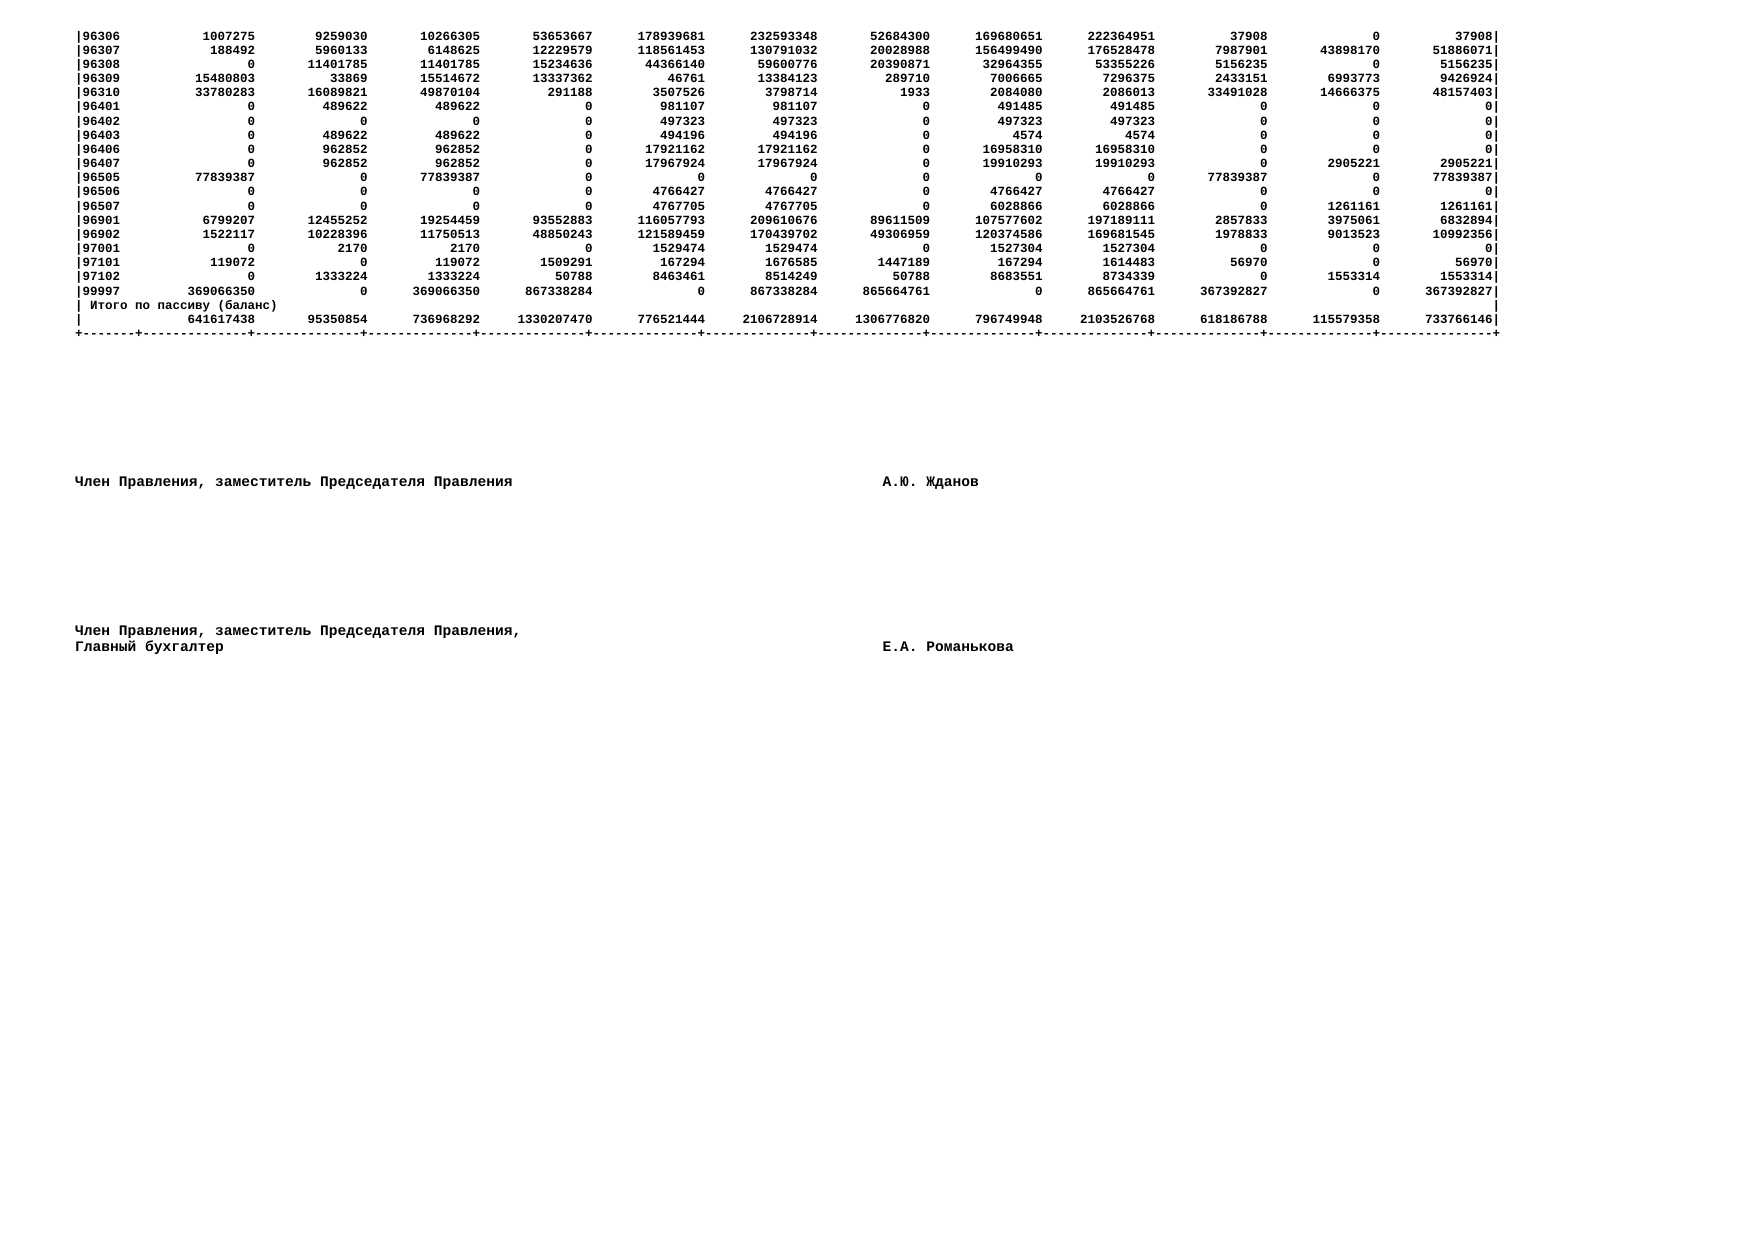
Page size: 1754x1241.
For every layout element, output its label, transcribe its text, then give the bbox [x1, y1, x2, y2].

text |96403 0 489622 489622 0 494196 494196 0 4574 4574 0 0 0| [75, 129, 1679, 143]
text Член Правления, заместитель Председателя Правления, [75, 623, 1679, 639]
text |96402 0 0 0 0 497323 497323 0 497323 497323 0 0 0| [75, 114, 1679, 129]
text |96407 0 962852 962852 0 17967924 17967924 0 19910293 19910293 0 2905221 2905221| [75, 157, 1679, 171]
text | Итого по пассиву (баланс) | [75, 299, 1679, 313]
text |96401 0 489622 489622 0 981107 981107 0 491485 491485 0 0 0| [75, 100, 1679, 114]
text |96506 0 0 0 0 4766427 4766427 0 4766427 4766427 0 0 0| [75, 185, 1679, 199]
text |97001 0 2170 2170 0 1529474 1529474 0 1527304 1527304 0 0 0| [75, 242, 1679, 256]
text |96902 1522117 10228396 11750513 48850243 121589459 170439702 49306959 120374586 169681545 1978833 9013523 10992356| [75, 228, 1679, 242]
text |96309 15480803 33869 15514672 13337362 46761 13384123 289710 7006665 7296375 2433151 6993773 9426924| [75, 72, 1679, 86]
text |96307 188492 5960133 6148625 12229579 118561453 130791032 20028988 156499490 176528478 7987901 43898170 51886071| [75, 44, 1679, 58]
text |97101 119072 0 119072 1509291 167294 1676585 1447189 167294 1614483 56970 0 56970| [75, 256, 1679, 270]
text |96310 33780283 16089821 49870104 291188 3507526 3798714 1933 2084080 2086013 33491028 14666375 48157403| [75, 86, 1679, 100]
text |97102 0 1333224 1333224 50788 8463461 8514249 50788 8683551 8734339 0 1553314 1553314| [75, 270, 1679, 284]
text |99997 369066350 0 369066350 867338284 0 867338284 865664761 0 865664761 367392827 0 367392827| [75, 284, 1679, 299]
text Главный бухгалтер Е.А. Романькова [75, 639, 1679, 656]
text |96901 6799207 12455252 19254459 93552883 116057793 209610676 89611509 107577602 197189111 2857833 3975061 6832894| [75, 214, 1679, 228]
text | 641617438 95350854 736968292 1330207470 776521444 2106728914 1306776820 796749948 2103526768 618186788 115579358 733766146| [75, 313, 1679, 327]
text +-------+--------------+--------------+--------------+--------------+--------------+--------------+--------------+--------------+--------------+--------------+--------------+---------------+ [75, 327, 1679, 341]
text |96507 0 0 0 0 4767705 4767705 0 6028866 6028866 0 1261161 1261161| [75, 199, 1679, 214]
text |96308 0 11401785 11401785 15234636 44366140 59600776 20390871 32964355 53355226 5156235 0 5156235| [75, 58, 1679, 72]
text |96505 77839387 0 77839387 0 0 0 0 0 0 77839387 0 77839387| [75, 171, 1679, 185]
text |96306 1007275 9259030 10266305 53653667 178939681 232593348 52684300 169680651 222364951 37908 0 37908| [75, 29, 1679, 44]
text Член Правления, заместитель Председателя Правления А.Ю. Жданов [75, 474, 1679, 490]
text |96406 0 962852 962852 0 17921162 17921162 0 16958310 16958310 0 0 0| [75, 143, 1679, 157]
